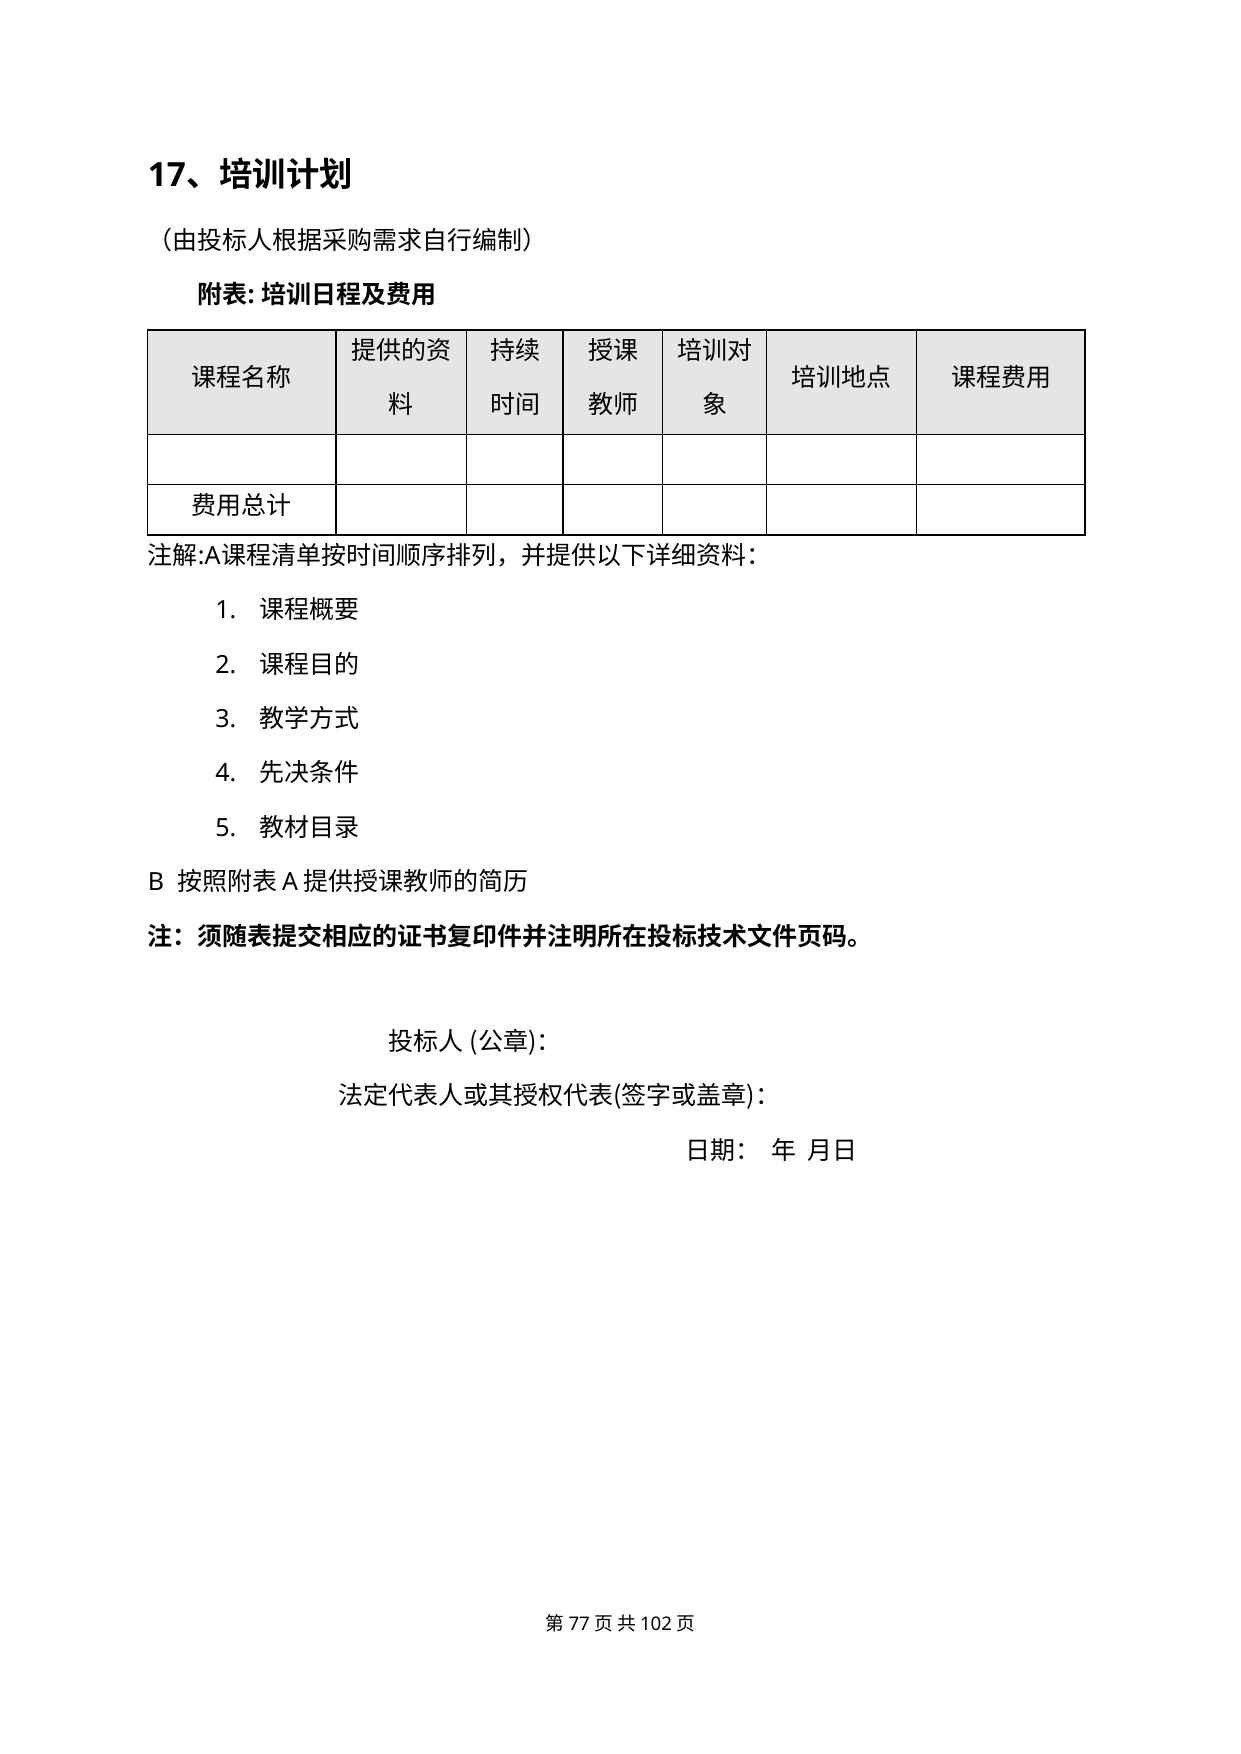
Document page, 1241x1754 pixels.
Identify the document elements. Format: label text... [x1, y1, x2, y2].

table_header 培训对象 [663, 331, 766, 434]
text B 按照附表A提供授课教师的简历 [148, 862, 1093, 898]
table_cell [337, 485, 466, 534]
table_cell [467, 485, 562, 534]
text 法定代表人或其授权代表(签字或盖章)： [148, 1076, 1093, 1112]
text （由投标人根据采购需求自行编制） [148, 220, 1093, 256]
list 教材目录 [215, 807, 1093, 843]
table_cell [148, 435, 335, 483]
table_header 提供的资料 [337, 331, 466, 434]
table_cell 费用总计 [148, 485, 335, 534]
table_cell [767, 485, 916, 534]
table_cell [467, 435, 562, 483]
list 课程概要 [215, 590, 1093, 626]
table_header 课程名称 [148, 331, 335, 434]
table_header 授课教师 [564, 331, 662, 434]
list 教学方式 [215, 698, 1093, 735]
table_cell [564, 435, 662, 483]
text 注：须随表提交相应的证书复印件并注明所在投标技术文件页码。 [148, 916, 1093, 952]
list 先决条件 [215, 753, 1093, 789]
table_cell [767, 435, 916, 483]
text 附表: 培训日程及费用 [148, 274, 1093, 311]
text 注解:A 课程清单按时间顺序排列，并提供以下详细资料： [148, 535, 1093, 572]
table_header 课程费用 [917, 331, 1084, 434]
table_cell [337, 435, 466, 483]
table_cell [564, 485, 662, 534]
list 课程目的 [215, 644, 1093, 680]
table_cell [917, 485, 1084, 534]
text 投标人 (公章)： [148, 1021, 1093, 1058]
text 日期： 年 月日 [148, 1130, 1093, 1166]
text 17、培训计划 [148, 148, 1093, 196]
table_cell [663, 435, 766, 483]
table_header 持续时间 [467, 331, 562, 434]
table_cell [917, 435, 1084, 483]
table_cell [663, 485, 766, 534]
table_header 培训地点 [767, 331, 916, 434]
